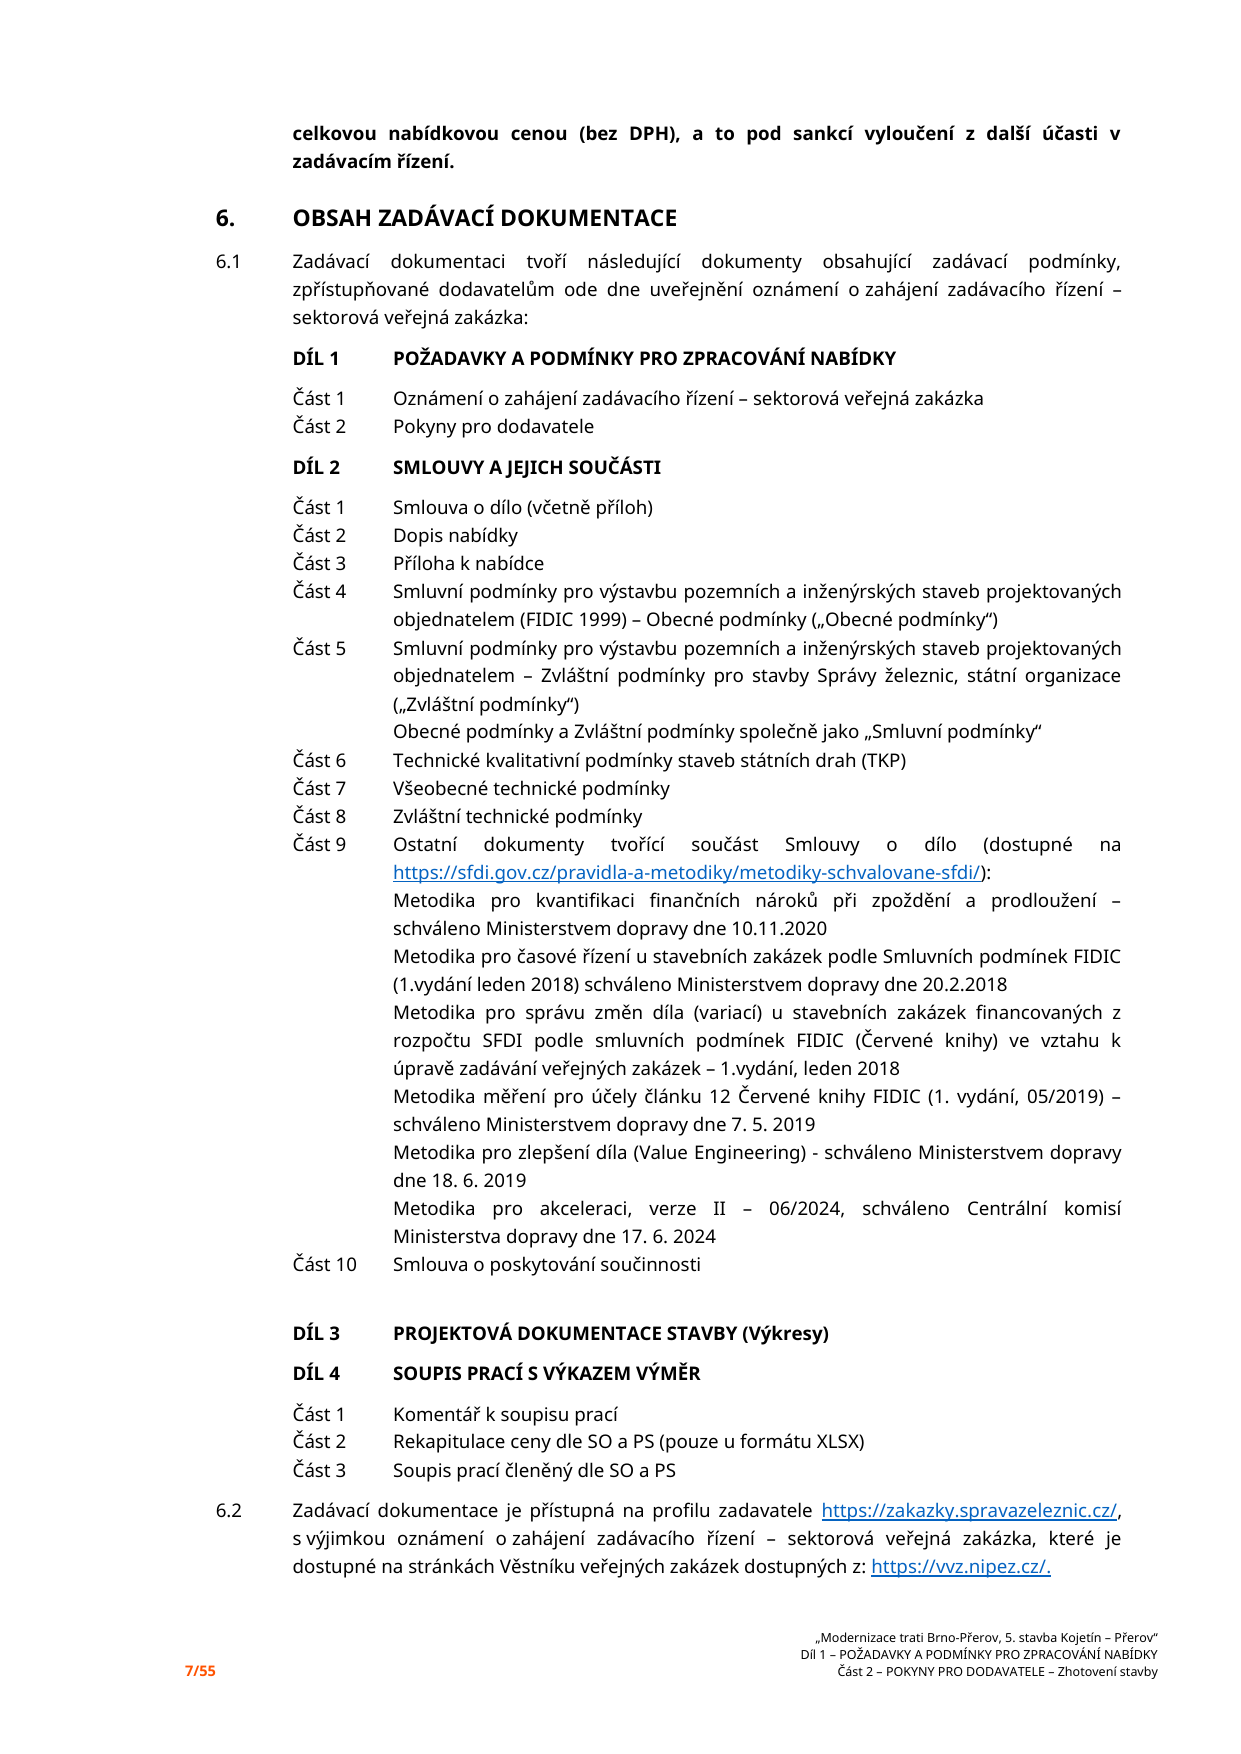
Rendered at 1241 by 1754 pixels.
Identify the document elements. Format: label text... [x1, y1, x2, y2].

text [216, 121, 1122, 174]
text Zadávací dokumentace je přístupná na profilu zadavatele https://zakazky.spravazeleznic.cz/, s výjimkou oznámení o zahájení zadávacího řízení – sektorová veřejná zakázka, které je dostupné na stránkách Věstníku veřejných zakázek dostupných z: https://vvz.nipez.cz/. [216, 1497, 1122, 1579]
text Část 7 Všeobecné technické podmínky [292, 775, 1122, 800]
text Část 1 Smlouva o dílo (včetně příloh) [292, 495, 1122, 520]
text DÍL 3 PROJEKTOVÁ DOKUMENTACE STAVBY (Výkresy) [292, 1320, 1122, 1345]
text Zadávací dokumentaci tvoří následující dokumenty obsahující zadávací podmínky, zpřístupňované dodavatelům ode dne uveřejnění oznámení o zahájení zadávacího řízení – sektorová veřejná zakázka: [216, 248, 1122, 330]
text Metodika měření pro účely článku 12 Červené knihy FIDIC (1. vydání, 05/2019) – schváleno Ministerstvem dopravy dne 7. 5. 2019 [292, 1083, 1122, 1137]
text Část 3 Příloha k nabídce [292, 551, 1122, 576]
text DÍL 1 POŽADAVKY A PODMÍNKY PRO ZPRACOVÁNÍ NABÍDKY [292, 345, 1122, 371]
text Metodika pro kvantifikaci finančních nároků při zpoždění a prodloužení – schváleno Ministerstvem dopravy dne 10.11.2020 [292, 887, 1122, 941]
text Část 1 Oznámení o zahájení zadávacího řízení – sektorová veřejná zakázka [292, 386, 1122, 411]
text Část 2 Dopis nabídky [292, 523, 1122, 548]
text DÍL 2 SMLOUVY A JEJICH SOUČÁSTI [292, 454, 1122, 480]
text Metodika pro správu změn díla (variací) u stavebních zakázek financovaných z rozpočtu SFDI podle smluvních podmínek FIDIC (Červené knihy) ve vztahu k úpravě zadávání veřejných zakázek – 1.vydání, leden 2018 [292, 999, 1122, 1081]
text Část 1 Komentář k soupisu prací [292, 1401, 1122, 1426]
text Část 5 Smluvní podmínky pro výstavbu pozemních a inženýrských staveb projektovaných objednatelem – Zvláštní podmínky pro stavby Správy železnic, státní organizace („Zvláštní podmínky“) [292, 635, 1122, 716]
text OBSAH ZADÁVACÍ DOKUMENTACE [216, 202, 1122, 233]
text Metodika pro časové řízení u stavebních zakázek podle Smluvních podmínek FIDIC (1.vydání leden 2018) schváleno Ministerstvem dopravy dne 20.2.2018 [292, 943, 1122, 997]
text Část 4 Smluvní podmínky pro výstavbu pozemních a inženýrských staveb projektovaných objednatelem (FIDIC 1999) – Obecné podmínky („Obecné podmínky“) [292, 579, 1122, 632]
text Část 3 Soupis prací členěný dle SO a PS [292, 1457, 1122, 1482]
text Část 9 Ostatní dokumenty tvořící součást Smlouvy o dílo (dostupné na https://sfdi.gov.cz/pravidla-a-metodiky/metodiky-schvalovane-sfdi/): [292, 831, 1122, 884]
text Obecné podmínky a Zvláštní podmínky společně jako „Smluvní podmínky“ [292, 719, 1122, 744]
text Metodika pro akceleraci, verze II – 06/2024, schváleno Centrální komisí Ministerstva dopravy dne 17. 6. 2024 [292, 1195, 1122, 1249]
text Metodika pro zlepšení díla (Value Engineering) - schváleno Ministerstvem dopravy dne 18. 6. 2019 [292, 1139, 1122, 1193]
text Část 2 Pokyny pro dodavatele [292, 414, 1122, 439]
text Část 6 Technické kvalitativní podmínky staveb státních drah (TKP) [292, 747, 1122, 772]
text Část 2 Rekapitulace ceny dle SO a PS (pouze u formátu XLSX) [292, 1429, 1122, 1454]
text DÍL 4 SOUPIS PRACÍ S VÝKAZEM VÝMĚR [292, 1360, 1122, 1386]
text Část 8 Zvláštní technické podmínky [292, 803, 1122, 828]
text Část 10 Smlouva o poskytování součinnosti [292, 1251, 1122, 1277]
